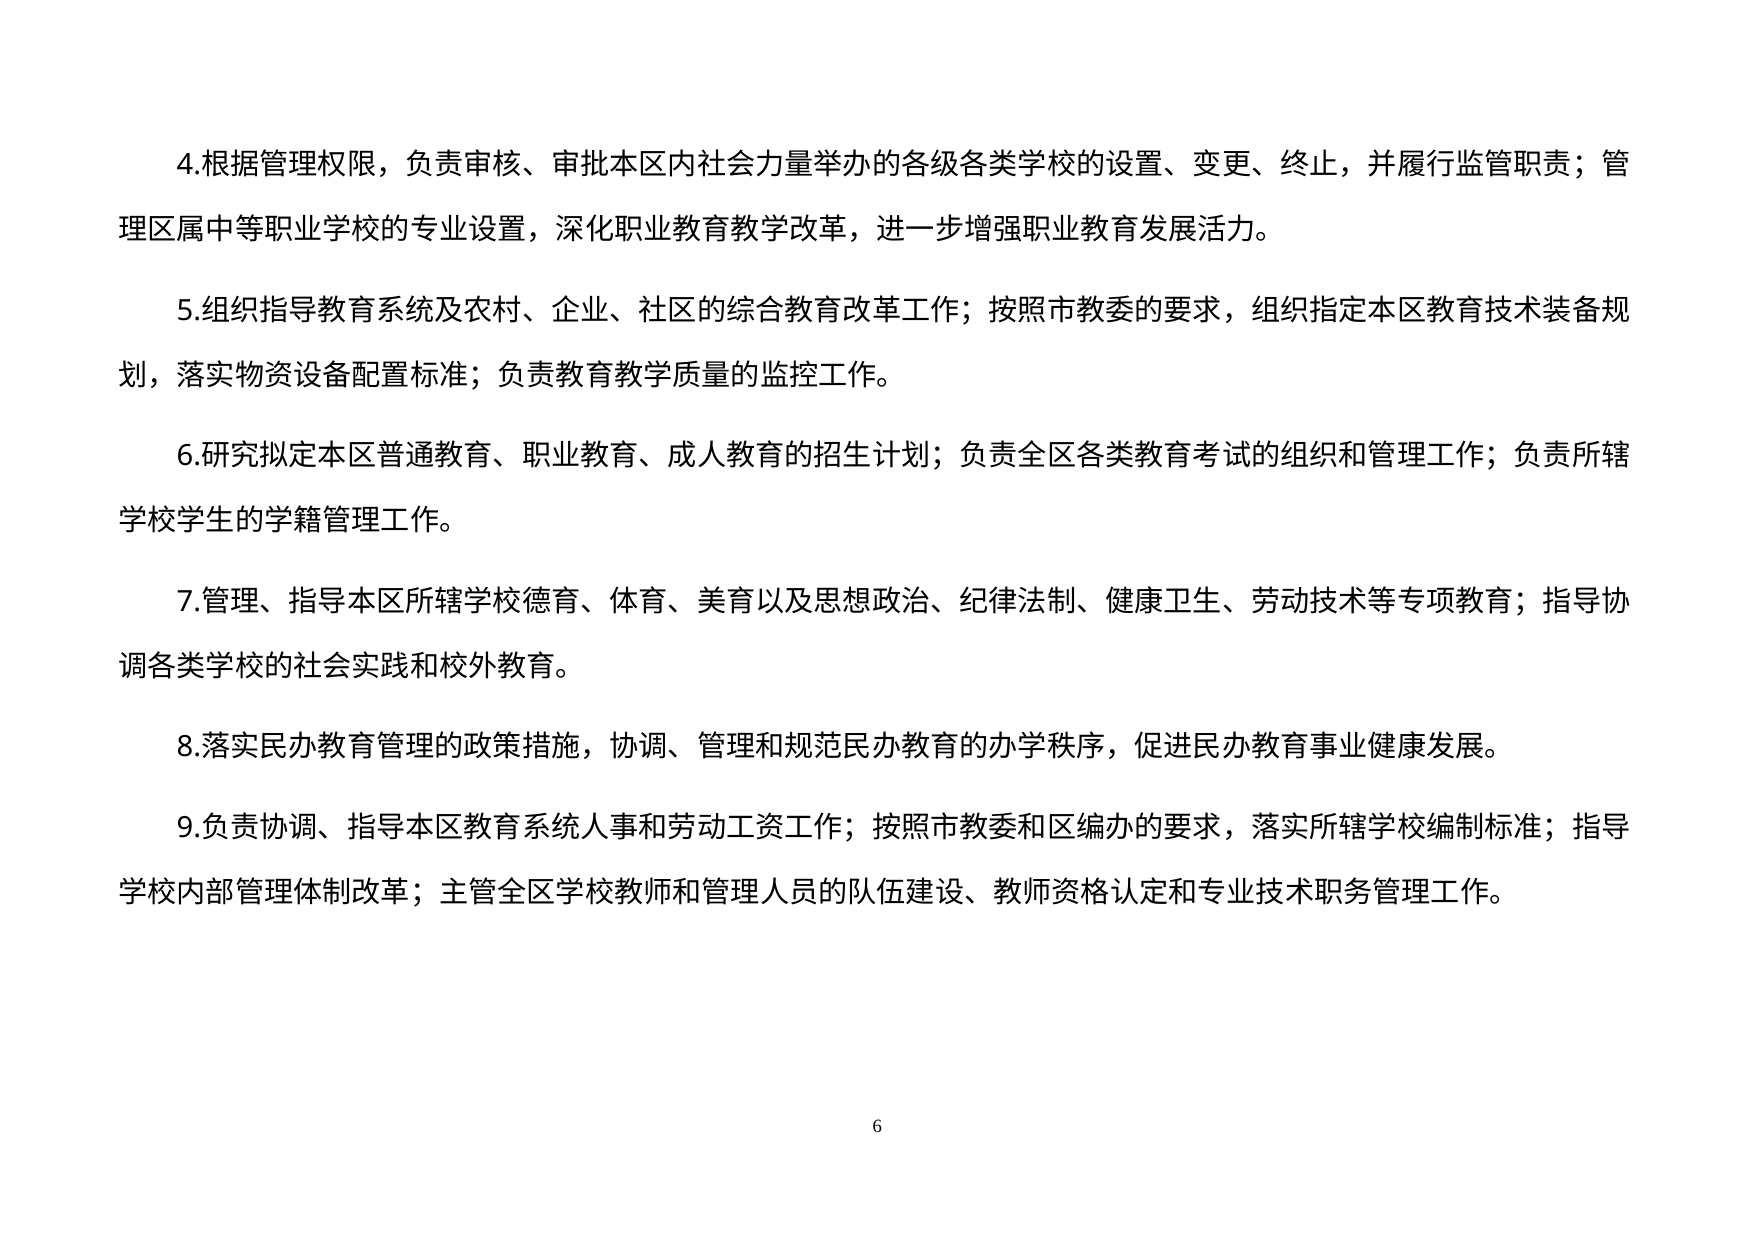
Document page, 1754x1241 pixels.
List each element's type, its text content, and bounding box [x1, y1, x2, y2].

text 8.落实民办教育管理的政策措施，协调、管理和规范民办教育的办学秩序，促进民办教育事业健康发展。 [118, 712, 1636, 777]
text 6.研究拟定本区普通教育、职业教育、成人教育的招生计划；负责全区各类教育考试的组织和管理工作；负责所辖学校学生的学籍管理工作。 [118, 420, 1636, 550]
text 4.根据管理权限，负责审核、审批本区内社会力量举办的各级各类学校的设置、变更、终止，并履行监管职责；管理区属中等职业学校的专业设置，深化职业教育教学改革，进一步增强职业教育发展活力。 [118, 129, 1636, 259]
text 9.负责协调、指导本区教育系统人事和劳动工资工作；按照市教委和区编办的要求，落实所辖学校编制标准；指导学校内部管理体制改革；主管全区学校教师和管理人员的队伍建设、教师资格认定和专业技术职务管理工作。 [118, 792, 1636, 922]
text 5.组织指导教育系统及农村、企业、社区的综合教育改革工作；按照市教委的要求，组织指定本区教育技术装备规划，落实物资设备配置标准；负责教育教学质量的监控工作。 [118, 275, 1636, 405]
text 7.管理、指导本区所辖学校德育、体育、美育以及思想政治、纪律法制、健康卫生、劳动技术等专项教育；指导协调各类学校的社会实践和校外教育。 [118, 566, 1636, 696]
